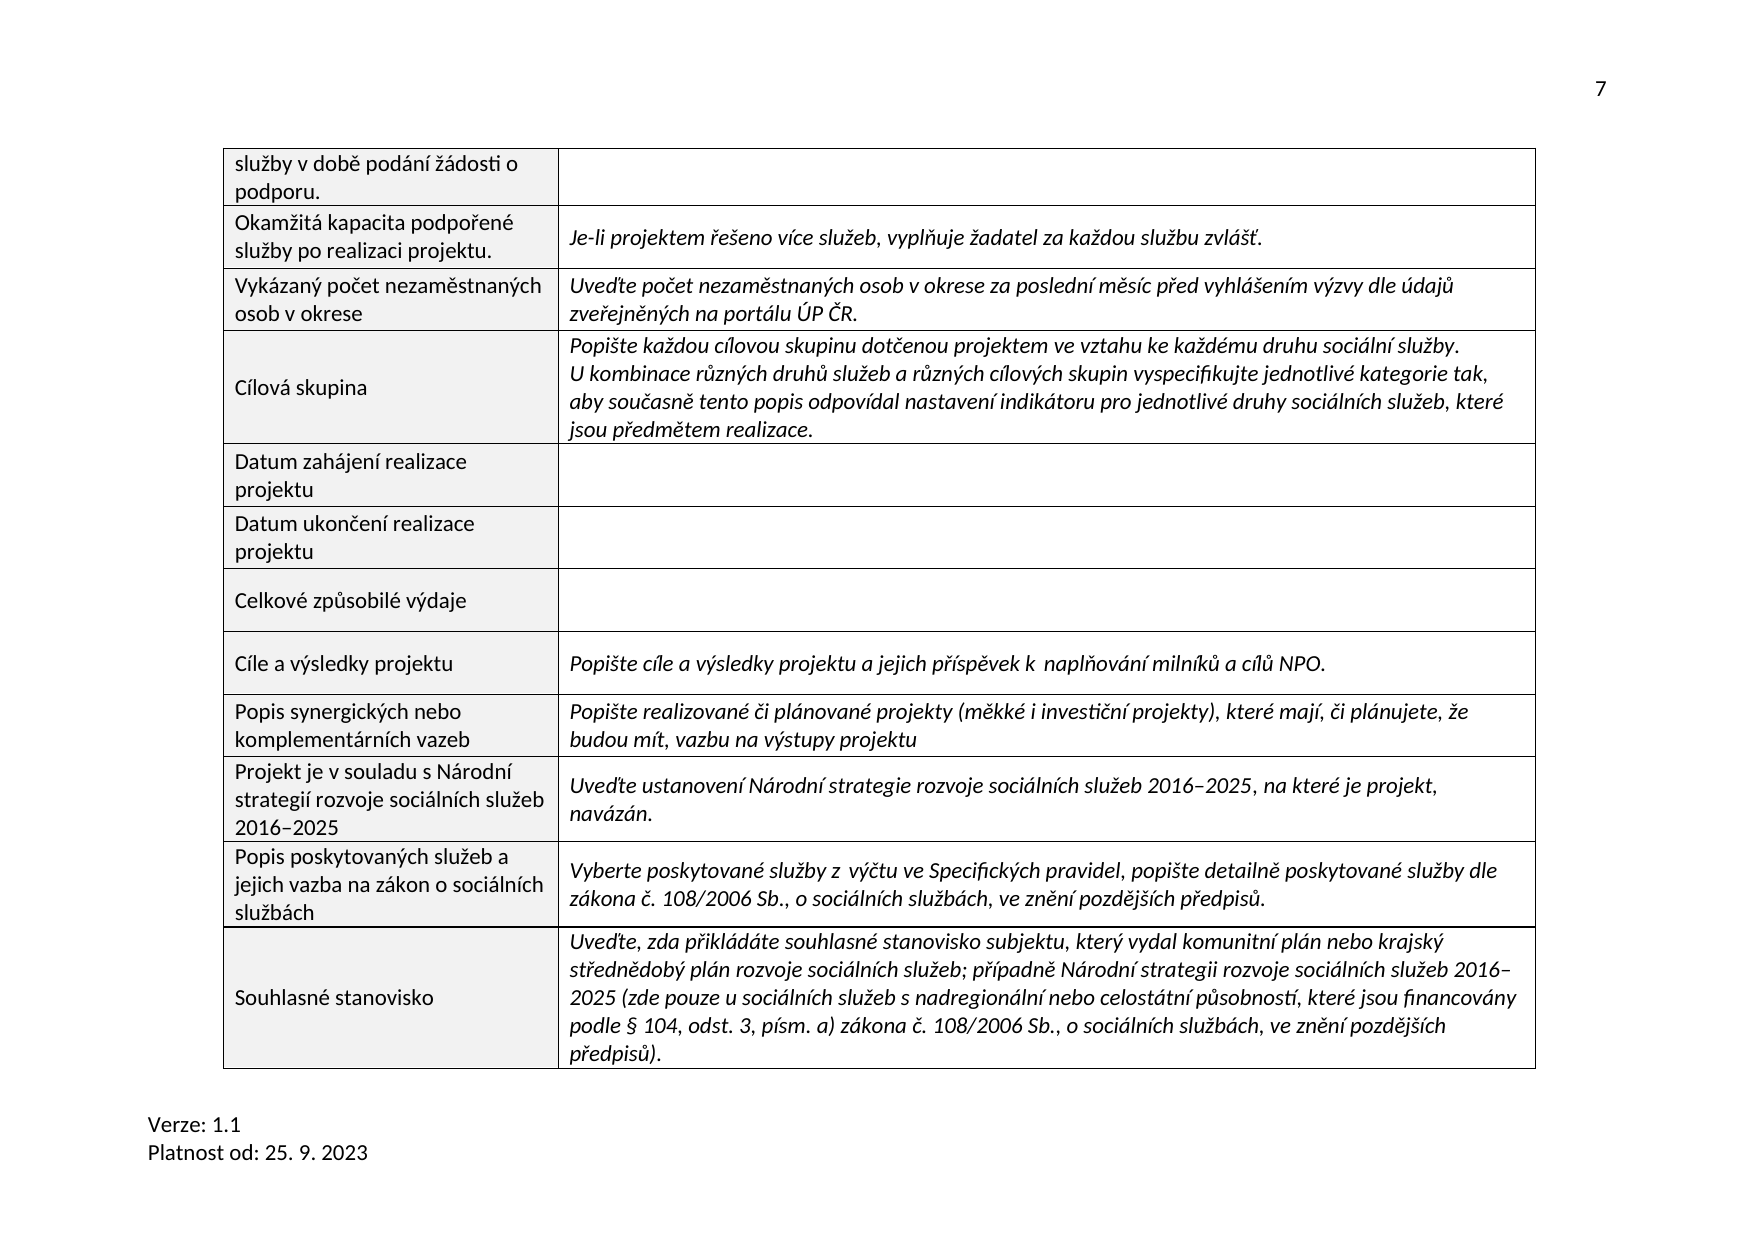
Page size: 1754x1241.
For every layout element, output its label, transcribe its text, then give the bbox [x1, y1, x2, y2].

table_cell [559, 206, 1535, 267]
table_cell Datum ukončení realizace projektu [224, 507, 558, 568]
table_cell Uveďte počet nezaměstnaných osob v okrese za poslední měsíc před vyhlášením výzvy dle údajů zveřejněných na portálu ÚP ČR. [559, 269, 1535, 330]
table_cell [559, 569, 1535, 631]
table_cell Datum zahájení realizace projektu [224, 444, 558, 506]
table_cell Vyberte poskytované služby z výčtu ve Specifických pravidel, popište detailně poskytované služby dle zákona č. 108/2006 Sb., o sociálních službách, ve znění pozdějších předpisů. [559, 842, 1535, 926]
table_cell Popište cíle a výsledky projektu a jejich příspěvek k naplňování milníků a cílů NPO. [559, 632, 1535, 693]
table_cell Cíle a výsledky projektu [224, 632, 558, 693]
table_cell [559, 149, 1535, 205]
table_cell Projekt je v souladu s Národní strategií rozvoje sociálních služeb 2016–2025 [224, 757, 558, 841]
table_cell Popište realizované či plánované projekty (měkké i investiční projekty), které mají, či plánujete, že budou mít, vazbu na výstupy projektu [559, 695, 1535, 756]
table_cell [224, 149, 558, 205]
table_cell Souhlasné stanovisko [224, 928, 558, 1067]
table_cell Vykázaný počet nezaměstnaných osob v okrese [224, 269, 558, 330]
table_cell Okamžitá kapacita podpořené služby po realizaci projektu. [224, 206, 558, 267]
table_cell Cílová skupina [224, 331, 558, 443]
table_cell Popište každou cílovou skupinu dotčenou projektem ve vztahu ke každému druhu sociální služby. U kombinace různých druhů služeb a různých cílových skupin vyspecifikujte jednotlivé kategorie tak, aby současně tento popis odpovídal nastavení indikátoru pro jednotlivé druhy sociálních služeb, které jsou předmětem realizace. [559, 331, 1535, 443]
table_cell [559, 507, 1535, 568]
table_cell Popis poskytovaných služeb a jejich vazba na zákon o sociálních službách [224, 842, 558, 926]
table_cell Celkové způsobilé výdaje [224, 569, 558, 631]
table_cell [559, 444, 1535, 506]
table_cell Uveďte ustanovení Národní strategie rozvoje sociálních služeb 2016–2025, na které je projekt, navázán. [559, 757, 1535, 841]
table_cell Popis synergických nebo komplementárních vazeb [224, 695, 558, 756]
table_cell Uveďte, zda přikládáte souhlasné stanovisko subjektu, který vydal komunitní plán nebo krajský střednědobý plán rozvoje sociálních služeb; případně Národní strategii rozvoje sociálních služeb 2016–2025 (zde pouze u sociálních služeb s nadregionální nebo celostátní působností, které jsou financovány podle § 104, odst. 3, písm. a) zákona č. 108/2006 Sb., o sociálních službách, ve znění pozdějších předpisů). [559, 928, 1535, 1067]
